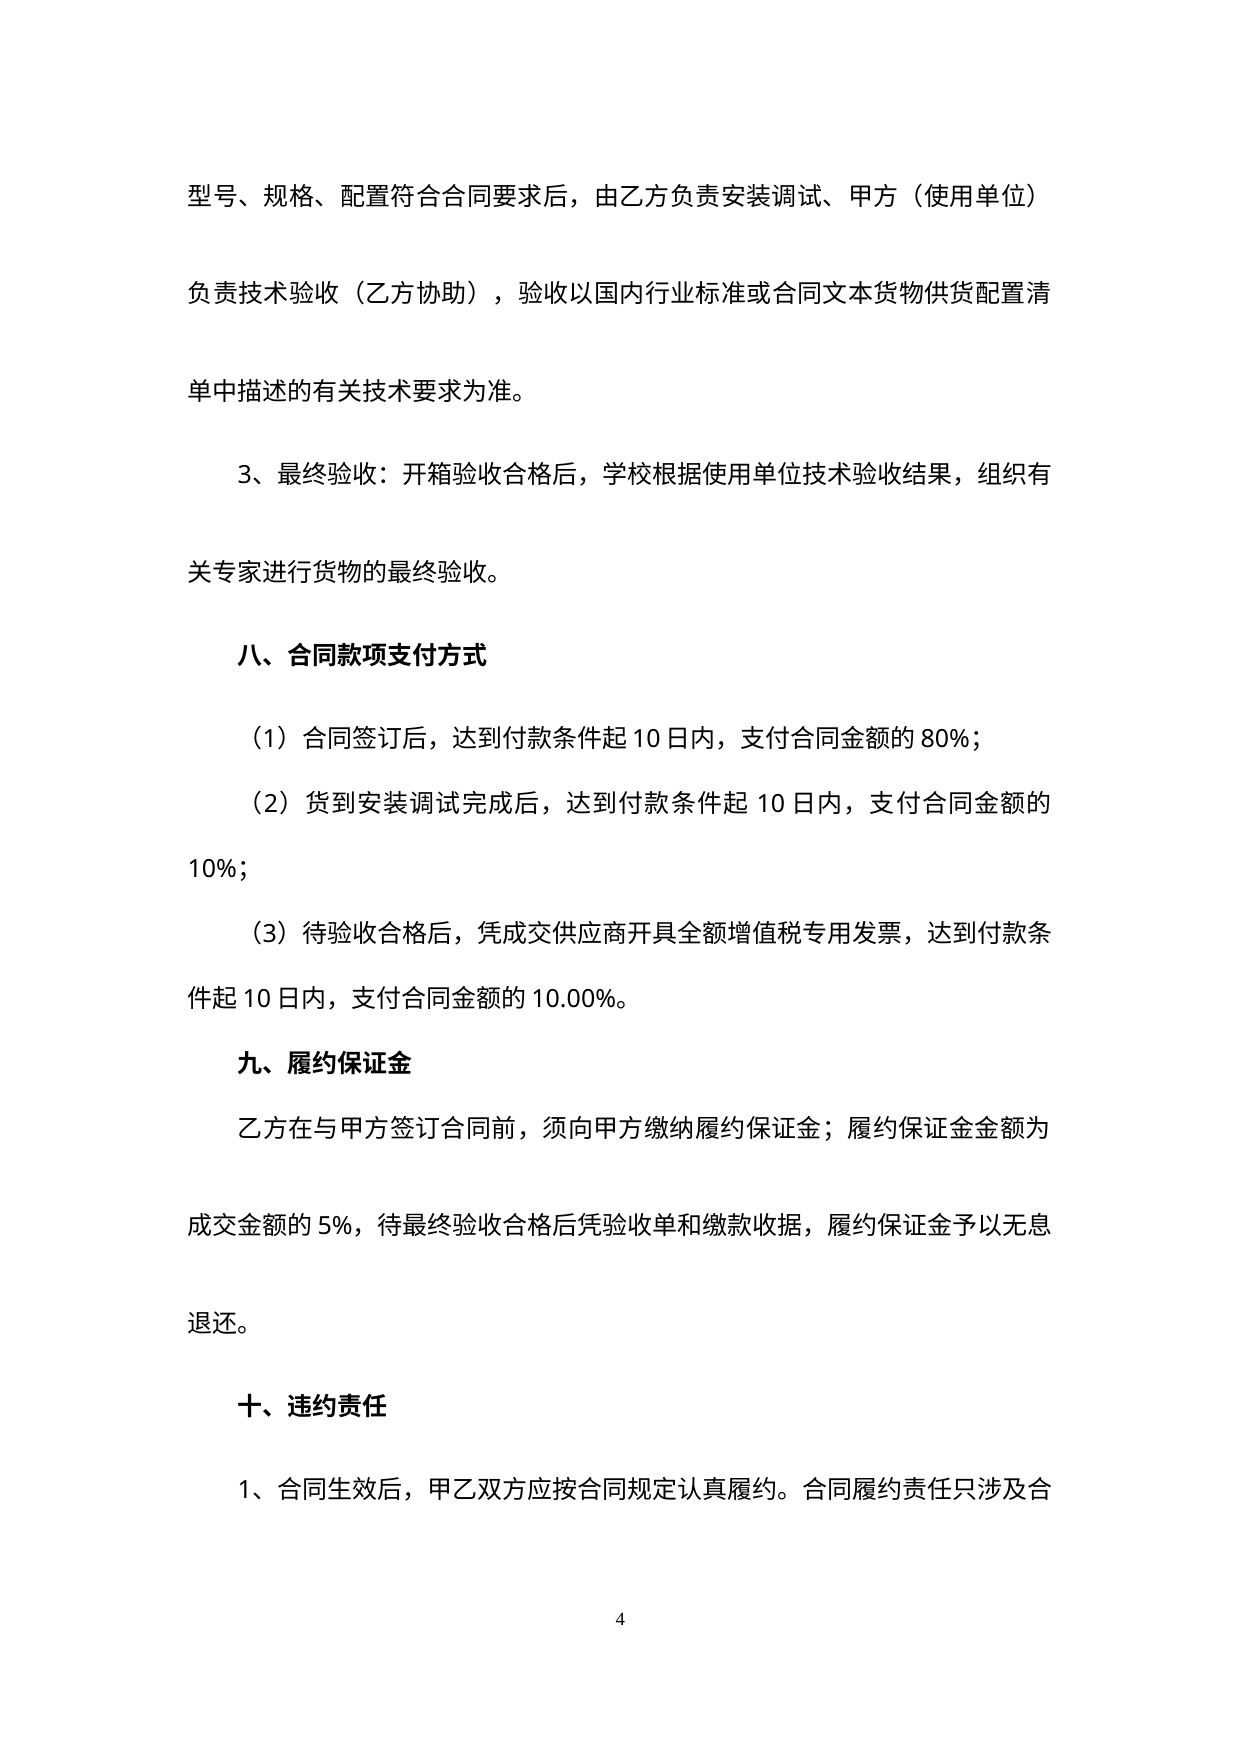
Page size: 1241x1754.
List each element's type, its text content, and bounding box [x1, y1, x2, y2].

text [187, 1455, 1053, 1520]
text （2）货到安装调试完成后，达到付款条件起10日内，支付合同金额的10%； [187, 769, 1053, 899]
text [187, 162, 1053, 422]
text 九、履约保证金 [187, 1029, 1053, 1094]
text 十、违约责任 [187, 1372, 1053, 1437]
text 八、合同款项支付方式 [187, 621, 1053, 686]
text 3、最终验收：开箱验收合格后，学校根据使用单位技术验收结果，组织有关专家进行货物的最终验收。 [187, 440, 1053, 603]
text 乙方在与甲方签订合同前，须向甲方缴纳履约保证金；履约保证金金额为成交金额的5%，待最终验收合格后凭验收单和缴款收据，履约保证金予以无息退还。 [187, 1094, 1053, 1354]
text （1）合同签订后，达到付款条件起10日内，支付合同金额的80%； [187, 704, 1053, 769]
text （3）待验收合格后，凭成交供应商开具全额增值税专用发票，达到付款条件起10日内，支付合同金额的10.00%。 [187, 899, 1053, 1029]
